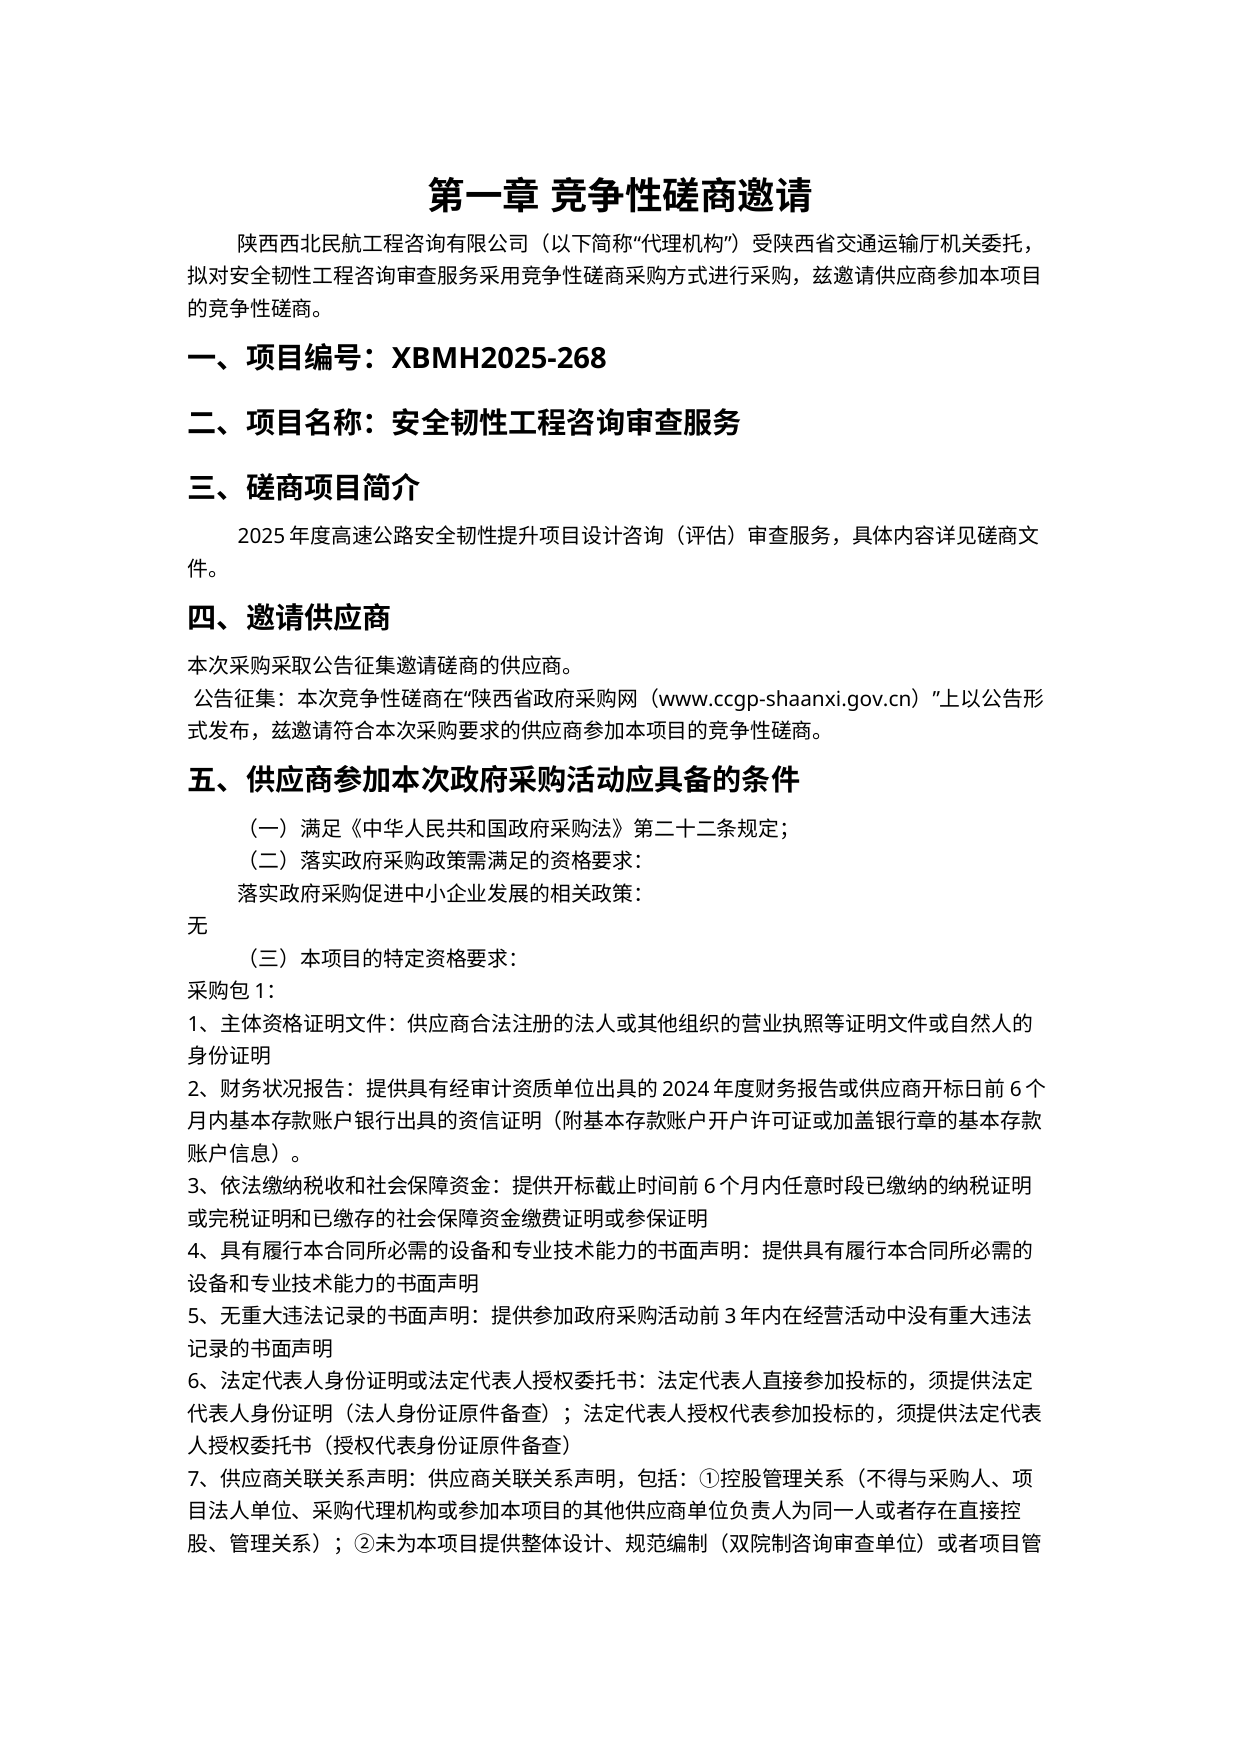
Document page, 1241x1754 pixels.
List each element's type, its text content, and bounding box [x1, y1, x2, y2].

text 1、主体资格证明文件：供应商合法注册的法人或其他组织的营业执照等证明文件或自然人的身份证明 [187, 1007, 1053, 1072]
text 无 [187, 909, 1053, 942]
text （三）本项目的特定资格要求： [187, 942, 1053, 974]
text 第一章 竞争性磋商邀请 [187, 162, 1053, 227]
text 二、项目名称：安全韧性工程咨询审查服务 [187, 389, 1053, 454]
text 四、邀请供应商 [187, 584, 1053, 649]
text 陕西西北民航工程咨询有限公司（以下简称“代理机构”）受陕西省交通运输厅机关委托，拟对安全韧性工程咨询审查服务采用竞争性磋商采购方式进行采购，兹邀请供应商参加本项目的竞争性磋商。 [187, 227, 1053, 324]
text 4、具有履行本合同所必需的设备和专业技术能力的书面声明：提供具有履行本合同所必需的设备和专业技术能力的书面声明 [187, 1234, 1053, 1299]
text 本次采购采取公告征集邀请磋商的供应商。 [187, 649, 1053, 682]
text 5、无重大违法记录的书面声明：提供参加政府采购活动前3年内在经营活动中没有重大违法记录的书面声明 [187, 1299, 1053, 1364]
text 落实政府采购促进中小企业发展的相关政策： [187, 877, 1053, 909]
text 五、供应商参加本次政府采购活动应具备的条件 [187, 747, 1053, 812]
text （二）落实政府采购政策需满足的资格要求： [187, 844, 1053, 877]
text 一、项目编号：XBMH2025-268 [187, 324, 1053, 389]
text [187, 1462, 1053, 1559]
text 采购包1： [187, 974, 1053, 1007]
text 三、磋商项目简介 [187, 454, 1053, 519]
text 6、法定代表人身份证明或法定代表人授权委托书：法定代表人直接参加投标的，须提供法定代表人身份证明（法人身份证原件备查）；法定代表人授权代表参加投标的，须提供法定代表人授权委托书（授权代表身份证原件备查） [187, 1364, 1053, 1462]
text 3、依法缴纳税收和社会保障资金：提供开标截止时间前6个月内任意时段已缴纳的纳税证明或完税证明和已缴存的社会保障资金缴费证明或参保证明 [187, 1169, 1053, 1234]
text 2、财务状况报告：提供具有经审计资质单位出具的2024年度财务报告或供应商开标日前6个月内基本存款账户银行出具的资信证明（附基本存款账户开户许可证或加盖银行章的基本存款账户信息）。 [187, 1072, 1053, 1169]
text 2025年度高速公路安全韧性提升项目设计咨询（评估）审查服务，具体内容详见磋商文件。 [187, 519, 1053, 584]
text 公告征集：本次竞争性磋商在“陕西省政府采购网（www.ccgp-shaanxi.gov.cn）”上以公告形式发布，兹邀请符合本次采购要求的供应商参加本项目的竞争性磋商。 [187, 682, 1053, 747]
text （一）满足《中华人民共和国政府采购法》第二十二条规定； [187, 812, 1053, 844]
